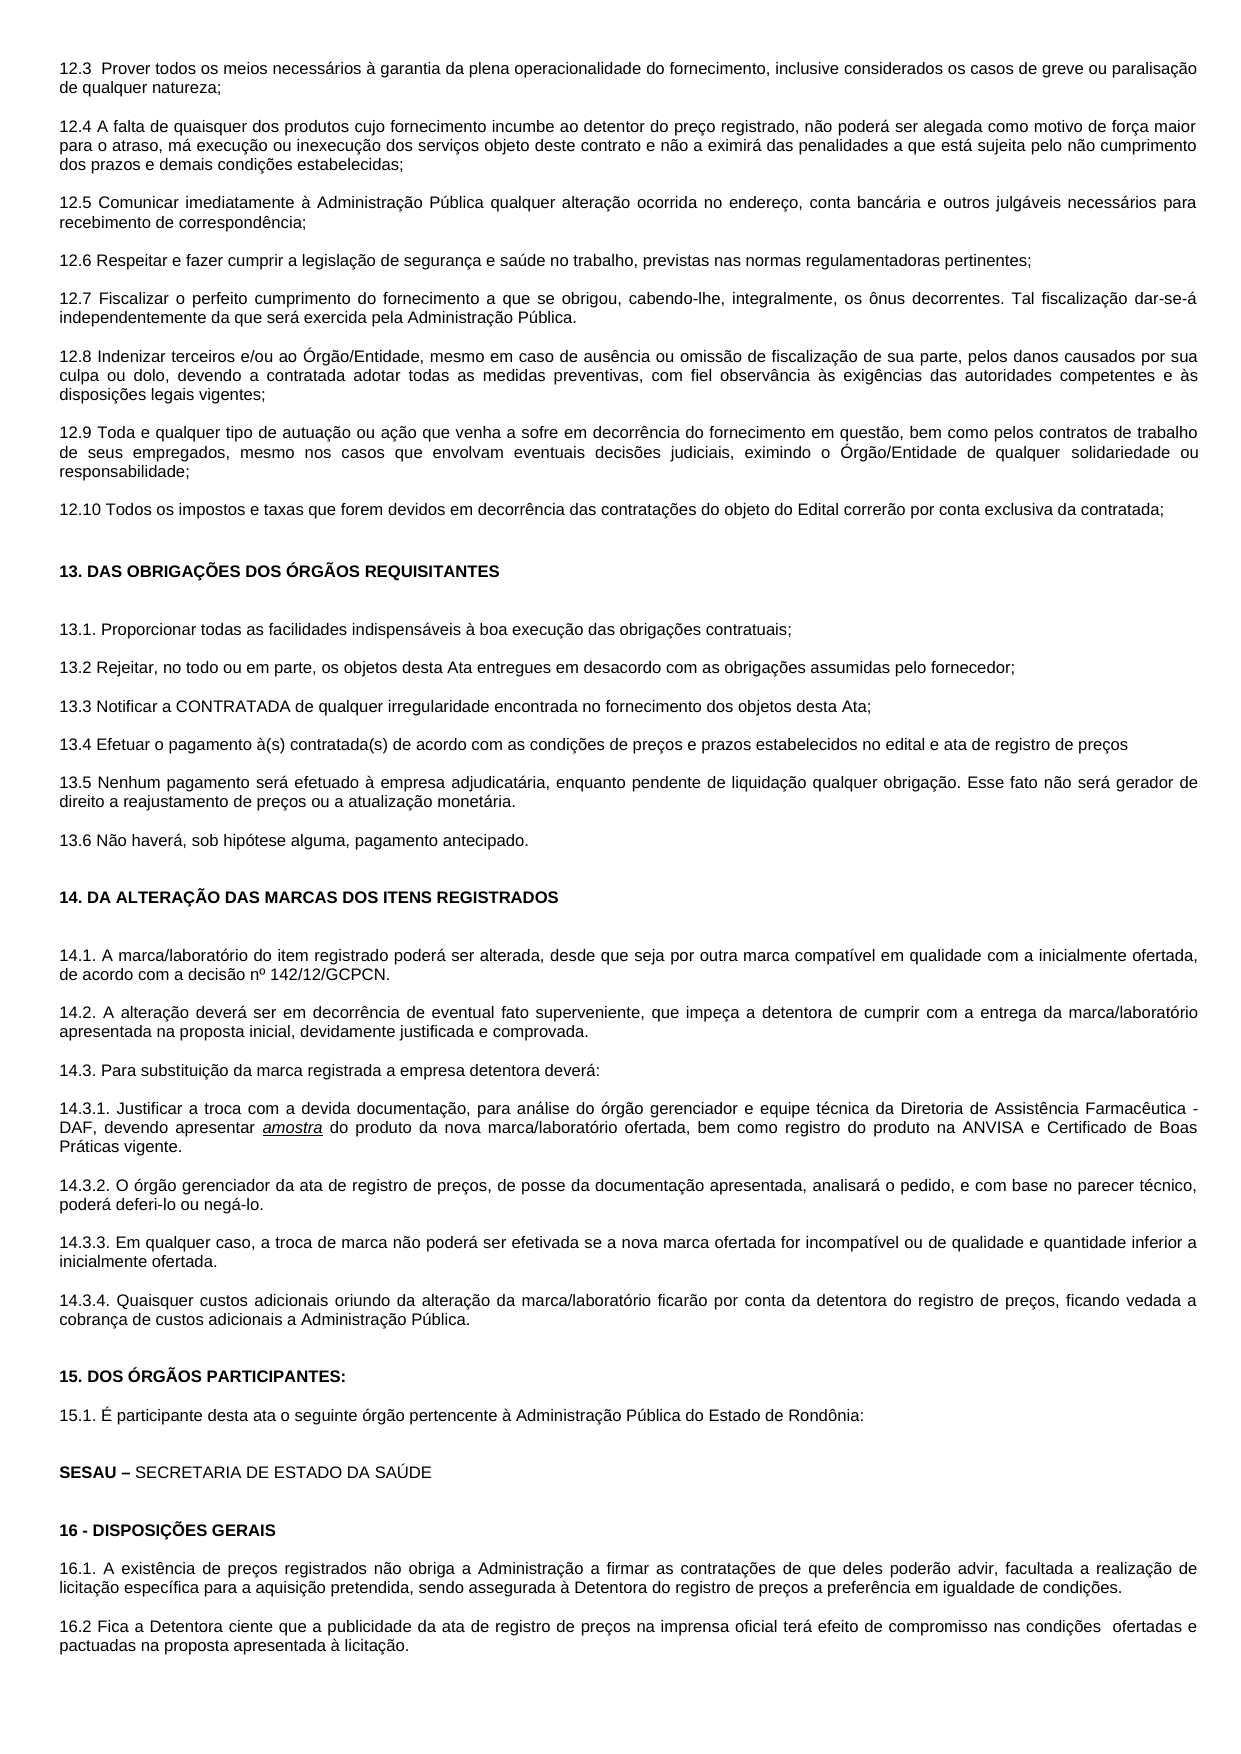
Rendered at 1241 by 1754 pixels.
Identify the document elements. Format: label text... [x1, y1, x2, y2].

text 13.6 Não haverá, sob hipótese alguma, pagamento antecipado. [59, 831, 1199, 850]
text 12.5 Comunicar imediatamente à Administração Pública qualquer alteração ocorrida no endereço, conta bancária e outros julgáveis necessários para recebimento de correspondência; [59, 193, 1199, 232]
text 12.7 Fiscalizar o perfeito cumprimento do fornecimento a que se obrigou, cabendo-lhe, integralmente, os ônus decorrentes. Tal fiscalização dar-se-á independentemente da que será exercida pela Administração Pública. [59, 289, 1199, 327]
text 14.3.2. O órgão gerenciador da ata de registro de preços, de posse da documentação apresentada, analisará o pedido, e com base no parecer técnico, poderá deferi-lo ou negá-lo. [59, 1176, 1199, 1214]
text 13.4 Efetuar o pagamento à(s) contratada(s) de acordo com as condições de preços e prazos estabelecidos no edital e ata de registro de preços [59, 735, 1199, 754]
text 14.3.1. Justificar a troca com a devida documentação, para análise do órgão gerenciador e equipe técnica da Diretoria de Assistência Farmacêutica - DAF, devendo apresentar amostra do produto da nova marca/laboratório ofertada, bem como registro do produto na ANVISA e Certificado de Boas Práticas vigente. [59, 1099, 1199, 1156]
text 16.1. A existência de preços registrados não obriga a Administração a firmar as contratações de que deles poderão advir, facultada a realização de licitação específica para a aquisição pretendida, sendo assegurada à Detentora do registro de preços a preferência em igualdade de condições. [59, 1559, 1199, 1597]
text 12.10 Todos os impostos e taxas que forem devidos em decorrência das contratações do objeto do Edital correrão por conta exclusiva da contratada; [59, 500, 1199, 519]
text 12.3 Prover todos os meios necessários à garantia da plena operacionalidade do fornecimento, inclusive considerados os casos de greve ou paralisação de qualquer natureza; [59, 59, 1199, 97]
text 12.4 A falta de quaisquer dos produtos cujo fornecimento incumbe ao detentor do preço registrado, não poderá ser alegada como motivo de força maior para o atraso, má execução ou inexecução dos serviços objeto deste contrato e não a eximirá das penalidades a que está sujeita pelo não cumprimento dos prazos e demais condições estabelecidas; [59, 117, 1199, 174]
text 16.2 Fica a Detentora ciente que a publicidade da ata de registro de preços na imprensa oficial terá efeito de compromisso nas condições ofertadas e pactuadas na proposta apresentada à licitação. [59, 1616, 1199, 1655]
text 14.2. A alteração deverá ser em decorrência de eventual fato superveniente, que impeça a detentora de cumprir com a entrega da marca/laboratório apresentada na proposta inicial, devidamente justificada e comprovada. [59, 1003, 1199, 1041]
text 14.3.3. Em qualquer caso, a troca de marca não poderá ser efetivada se a nova marca ofertada for incompatível ou de qualidade e quantidade inferior a inicialmente ofertada. [59, 1233, 1199, 1271]
text 12.8 Indenizar terceiros e/ou ao Órgão/Entidade, mesmo em caso de ausência ou omissão de fiscalização de sua parte, pelos danos causados por sua culpa ou dolo, devendo a contratada adotar todas as medidas preventivas, com fiel observância às exigências das autoridades competentes e às disposições legais vigentes; [59, 347, 1199, 404]
text 14.3. Para substituição da marca registrada a empresa detentora deverá: [59, 1061, 1199, 1080]
text 14. DA ALTERAÇÃO DAS MARCAS DOS ITENS REGISTRADOS [59, 888, 1199, 907]
text 13. DAS OBRIGAÇÕES DOS ÓRGÃOS REQUISITANTES [59, 562, 1199, 581]
text 14.1. A marca/laboratório do item registrado poderá ser alterada, desde que seja por outra marca compatível em qualidade com a inicialmente ofertada, de acordo com a decisão nº 142/12/GCPCN. [59, 946, 1199, 984]
text 12.9 Toda e qualquer tipo de autuação ou ação que venha a sofre em decorrência do fornecimento em questão, bem como pelos contratos de trabalho de seus empregados, mesmo nos casos que envolvam eventuais decisões judiciais, eximindo o Órgão/Entidade de qualquer solidariedade ou responsabilidade; [59, 423, 1199, 481]
text SESAU – SECRETARIA DE ESTADO DA SAÚDE [59, 1463, 1199, 1482]
text 13.2 Rejeitar, no todo ou em parte, os objetos desta Ata entregues em desacordo com as obrigações assumidas pelo fornecedor; [59, 658, 1199, 677]
text 16 - DISPOSIÇÕES GERAIS [59, 1521, 1199, 1540]
text 15.1. É participante desta ata o seguinte órgão pertencente à Administração Pública do Estado de Rondônia: [59, 1406, 1194, 1425]
text 13.5 Nenhum pagamento será efetuado à empresa adjudicatária, enquanto pendente de liquidação qualquer obrigação. Esse fato não será gerador de direito a reajustamento de preços ou a atualização monetária. [59, 773, 1199, 811]
text 12.6 Respeitar e fazer cumprir a legislação de segurança e saúde no trabalho, previstas nas normas regulamentadoras pertinentes; [59, 251, 1199, 270]
text 14.3.4. Quaisquer custos adicionais oriundo da alteração da marca/laboratório ficarão por conta da detentora do registro de preços, ficando vedada a cobrança de custos adicionais a Administração Pública. [59, 1291, 1199, 1329]
text 13.3 Notificar a CONTRATADA de qualquer irregularidade encontrada no fornecimento dos objetos desta Ata; [59, 696, 1199, 716]
text 13.1. Proporcionar todas as facilidades indispensáveis à boa execução das obrigações contratuais; [59, 620, 1199, 639]
text 15. DOS ÓRGÃOS PARTICIPANTES: [59, 1367, 1194, 1386]
